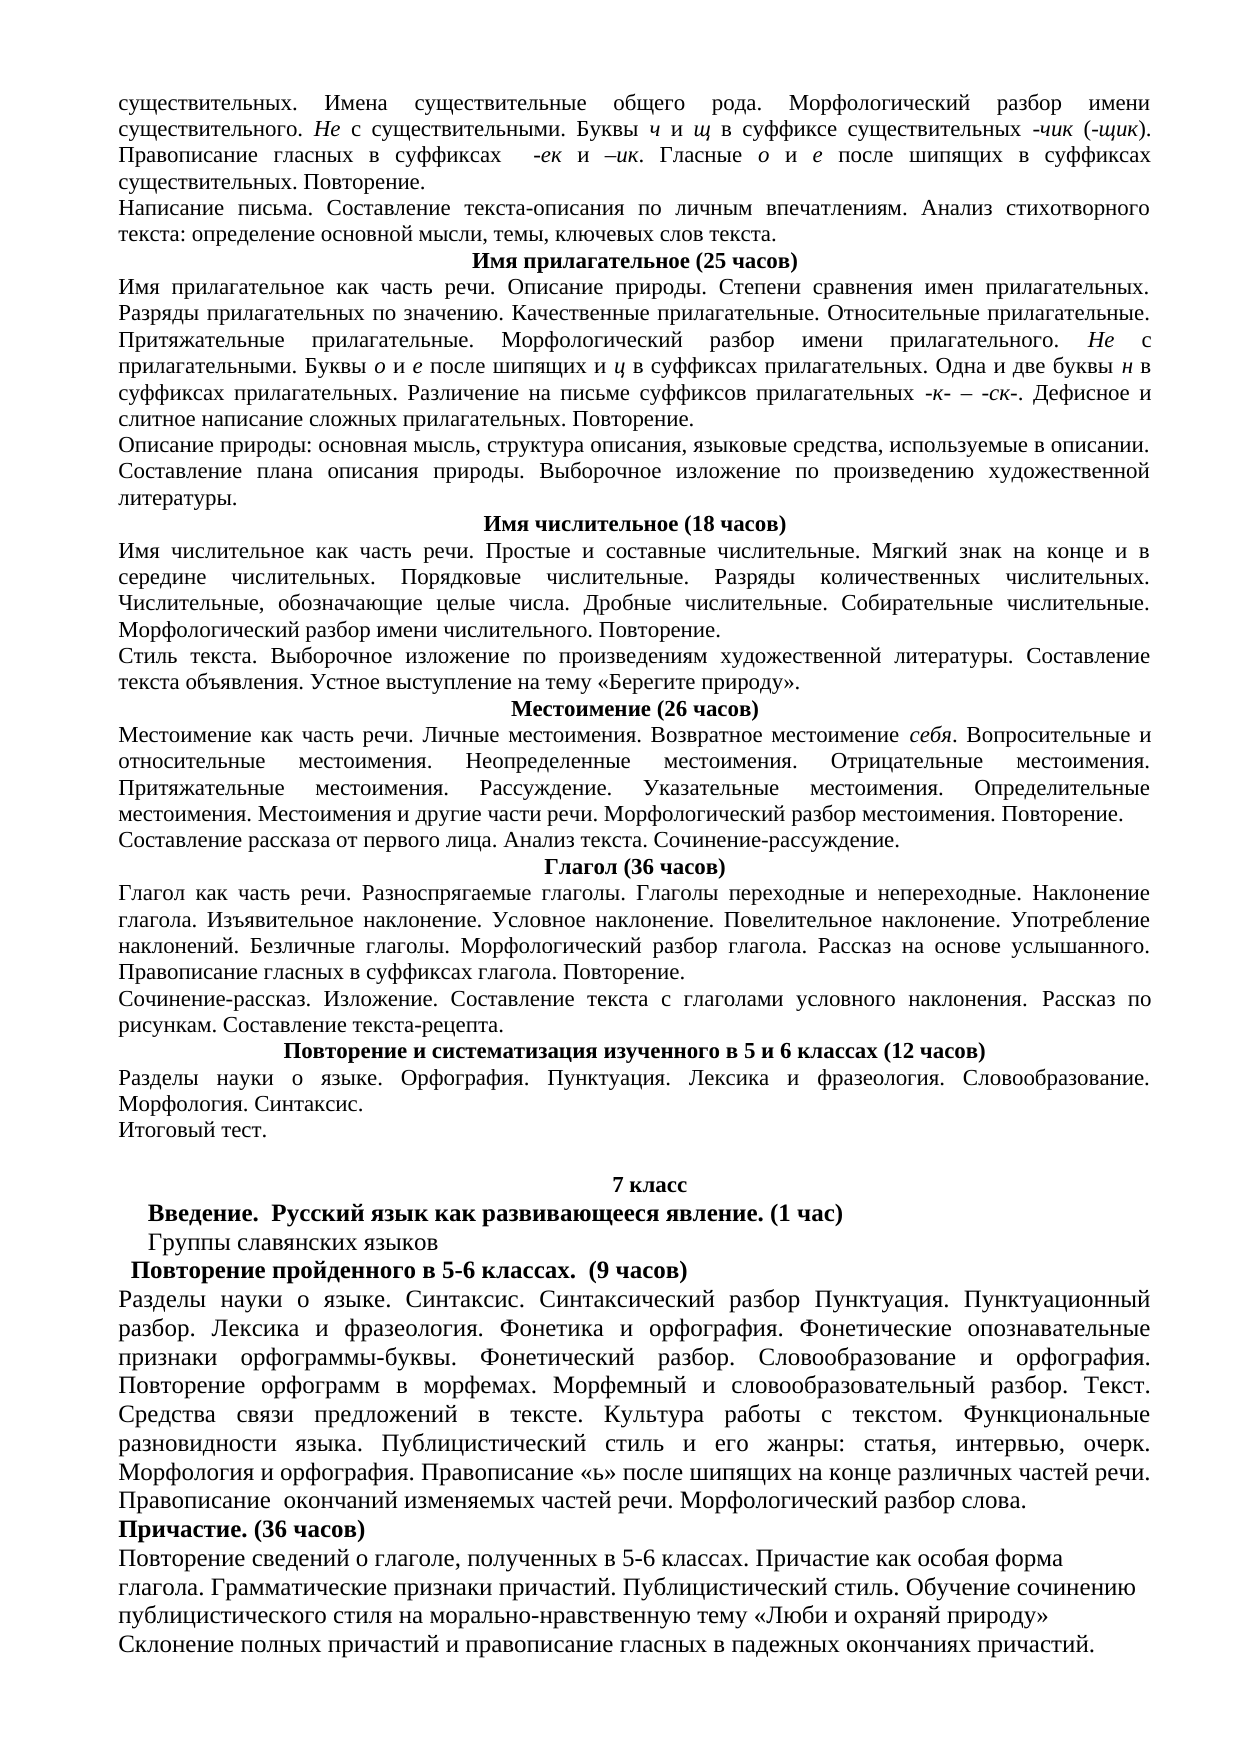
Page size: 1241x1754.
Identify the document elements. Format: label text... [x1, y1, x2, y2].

text Стиль текста. Выборочное изложение по произведениям художественной литературы. Составление текста объявления. Устное выступление на тему «Берегите природу». [118, 642, 1152, 695]
text Итоговый тест. [118, 1116, 1152, 1143]
text Имя прилагательное (25 часов) [118, 247, 1152, 273]
text Повторение и систематизация изученного в 5 и 6 классах (12 часов) [118, 1037, 1152, 1064]
text 7 класс [118, 1172, 1152, 1198]
text Разделы науки о языке. Орфография. Пунктуация. Лексика и фразеология. Словообразование. Морфология. Синтаксис. [118, 1064, 1152, 1116]
text Имя числительное (18 часов) [118, 510, 1152, 537]
text Составление рассказа от первого лица. Анализ текста. Сочинение-рассуждение. [118, 827, 1152, 853]
text Повторение пройденного в 5-6 классах. (9 часов) [118, 1255, 1152, 1284]
text Введение. Русский язык как развивающееся явление. (1 час) [118, 1198, 1152, 1227]
text Разделы науки о языке. Синтаксис. Синтаксический разбор Пунктуация. Пунктуационный разбор. Лексика и фразеология. Фонетика и орфография. Фонетические опознавательные признаки орфограммы-буквы. Фонетический разбор. Словообразование и орфография. Повторение орфограмм в морфемах. Морфемный и словообразовательный разбор. Текст. Средства связи предложений в тексте. Культура работы с текстом. Функциональные разновидности языка. Публицистический стиль и его жанры: статья, интервью, очерк. Морфология и орфография. Правописание «ь» после шипящих на конце различных частей речи. Правописание окончаний изменяемых частей речи. Морфологический разбор слова. [118, 1284, 1152, 1514]
text Местоимение как часть речи. Личные местоимения. Возвратное местоимение себя. Вопросительные и относительные местоимения. Неопределенные местоимения. Отрицательные местоимения. Притяжательные местоимения. Рассуждение. Указательные местоимения. Определительные местоимения. Местоимения и другие части речи. Морфологический разбор местоимения. Повторение. [118, 721, 1152, 827]
text Имя числительное как часть речи. Простые и составные числительные. Мягкий знак на конце и в середине числительных. Порядковые числительные. Разряды количественных числительных. Числительные, обозначающие целые числа. Дробные числительные. Собирательные числительные. Морфологический разбор имени числительного. Повторение. [118, 537, 1152, 642]
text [118, 1543, 1152, 1658]
text Написание письма. Составление текста-описания по личным впечатлениям. Анализ стихотворного текста: определение основной мысли, темы, ключевых слов текста. [118, 194, 1152, 247]
text Глагол как часть речи. Разноспрягаемые глаголы. Глаголы переходные и непереходные. Наклонение глагола. Изъявительное наклонение. Условное наклонение. Повелительное наклонение. Употребление наклонений. Безличные глаголы. Морфологический разбор глагола. Рассказ на основе услышанного. Правописание гласных в суффиксах глагола. Повторение. [118, 879, 1152, 985]
text Описание природы: основная мысль, структура описания, языковые средства, используемые в описании. Составление плана описания природы. Выборочное изложение по произведению художественной литературы. [118, 431, 1152, 510]
text Сочинение-рассказ. Изложение. Составление текста с глаголами условного наклонения. Рассказ по рисункам. Составление текста-рецепта. [118, 985, 1152, 1037]
text Местоимение (26 часов) [118, 695, 1152, 721]
text Глагол (36 часов) [118, 853, 1152, 879]
text Имя прилагательное как часть речи. Описание природы. Степени сравнения имен прилагательных. Разряды прилагательных по значению. Качественные прилагательные. Относительные прилагательные. Притяжательные прилагательные. Морфологический разбор имени прилагательного. Не с прилагательными. Буквы о и е после шипящих и ц в суффиксах прилагательных. Одна и две буквы н в суффиксах прилагательных. Различение на письме суффиксов прилагательных -к- – -ск-. Дефисное и слитное написание сложных прилагательных. Повторение. [118, 273, 1152, 431]
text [118, 89, 1152, 194]
text Причастие. (36 часов) [118, 1514, 1152, 1543]
text Группы славянских языков [118, 1227, 1152, 1255]
